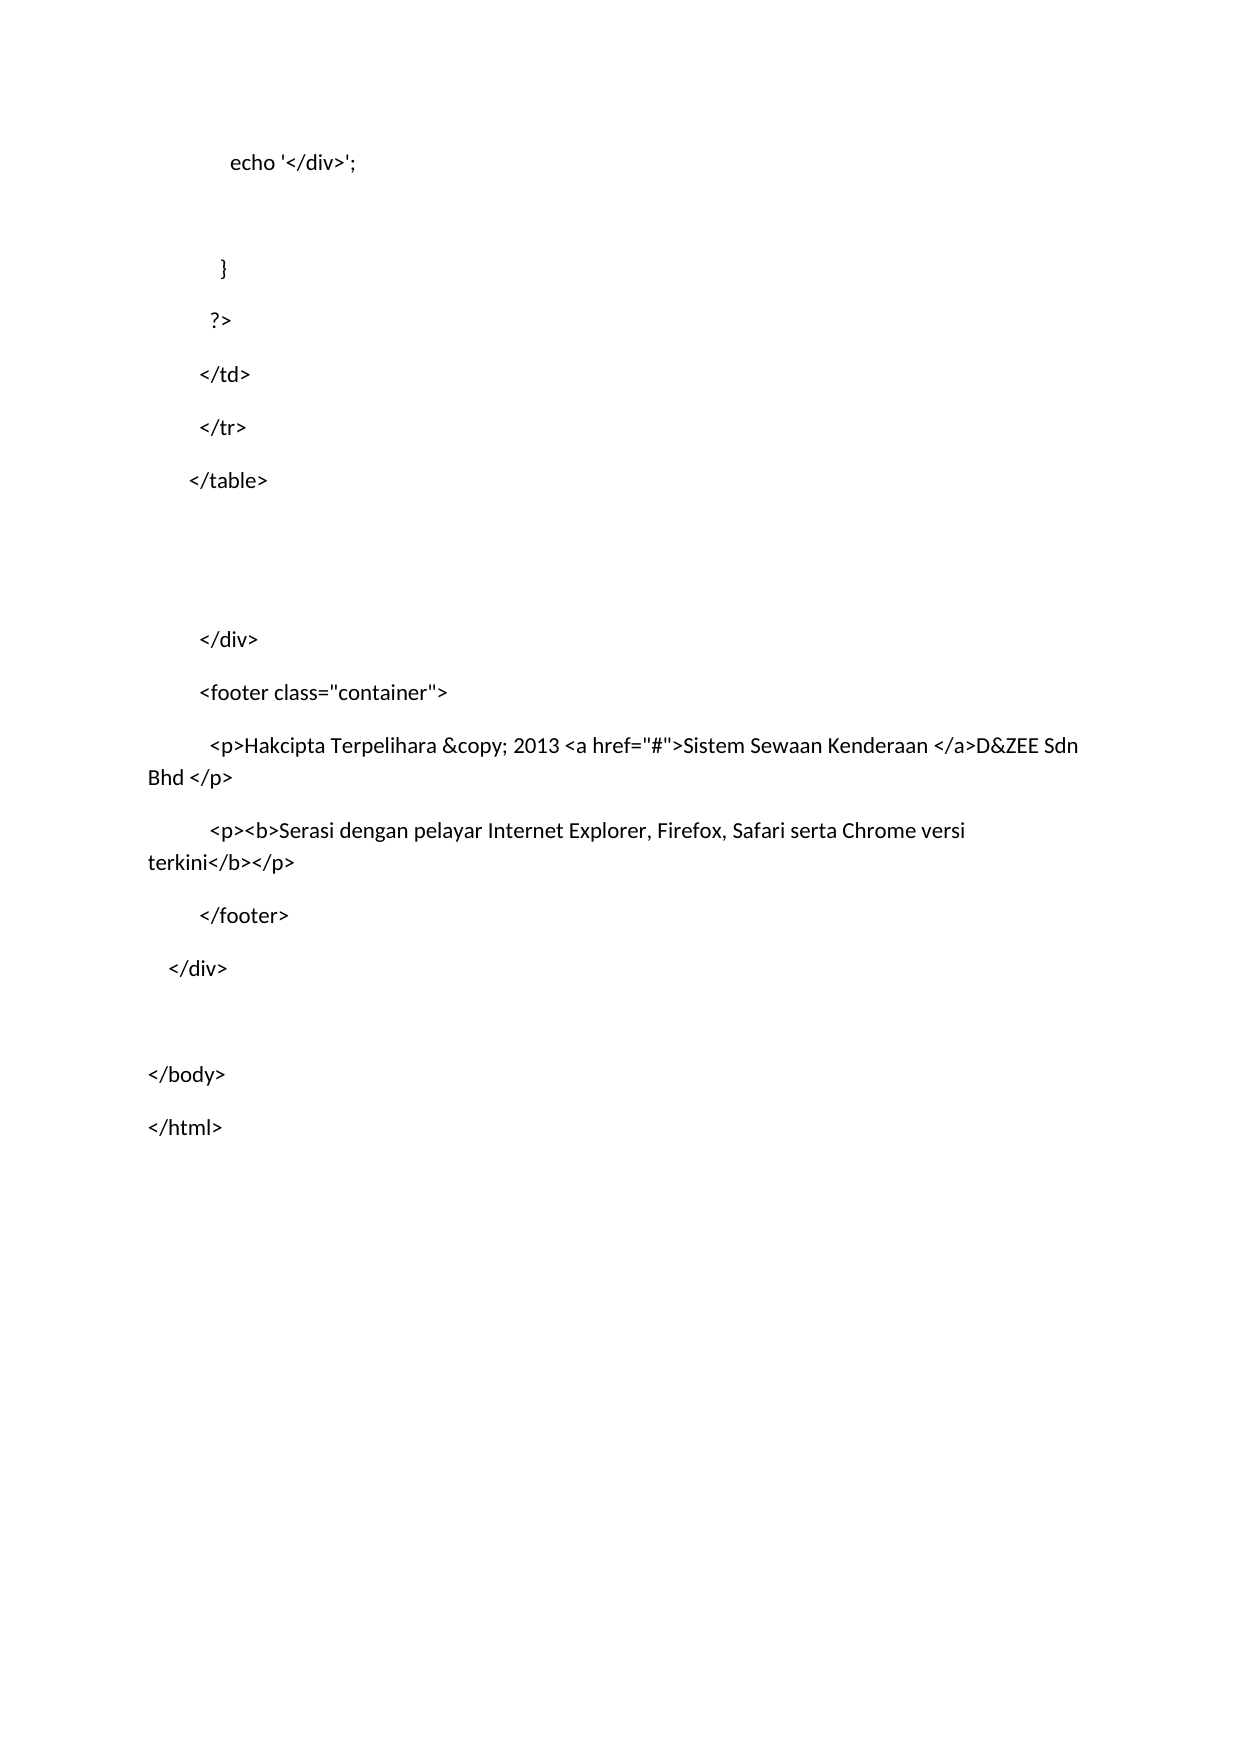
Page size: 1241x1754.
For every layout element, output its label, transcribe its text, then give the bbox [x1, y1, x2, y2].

text <p><b>Serasi dengan pelayar Internet Explorer, Firefox, Safari serta Chrome versi terkini</b></p> [148, 816, 1093, 876]
text ?> [148, 307, 1093, 335]
text </table> [148, 466, 1093, 494]
text </div> [148, 954, 1093, 982]
text </div> [148, 625, 1093, 653]
text <footer class="container"> [148, 678, 1093, 706]
text </footer> [148, 901, 1093, 929]
text echo '</div>'; [148, 148, 1093, 176]
text </html> [148, 1113, 1093, 1141]
text </tr> [148, 413, 1093, 441]
text </td> [148, 360, 1093, 388]
text } [148, 254, 1093, 282]
text <p>Hakcipta Terpelihara &copy; 2013 <a href="#">Sistem Sewaan Kenderaan </a>D&ZEE Sdn Bhd </p> [148, 731, 1093, 791]
text </body> [148, 1060, 1093, 1088]
